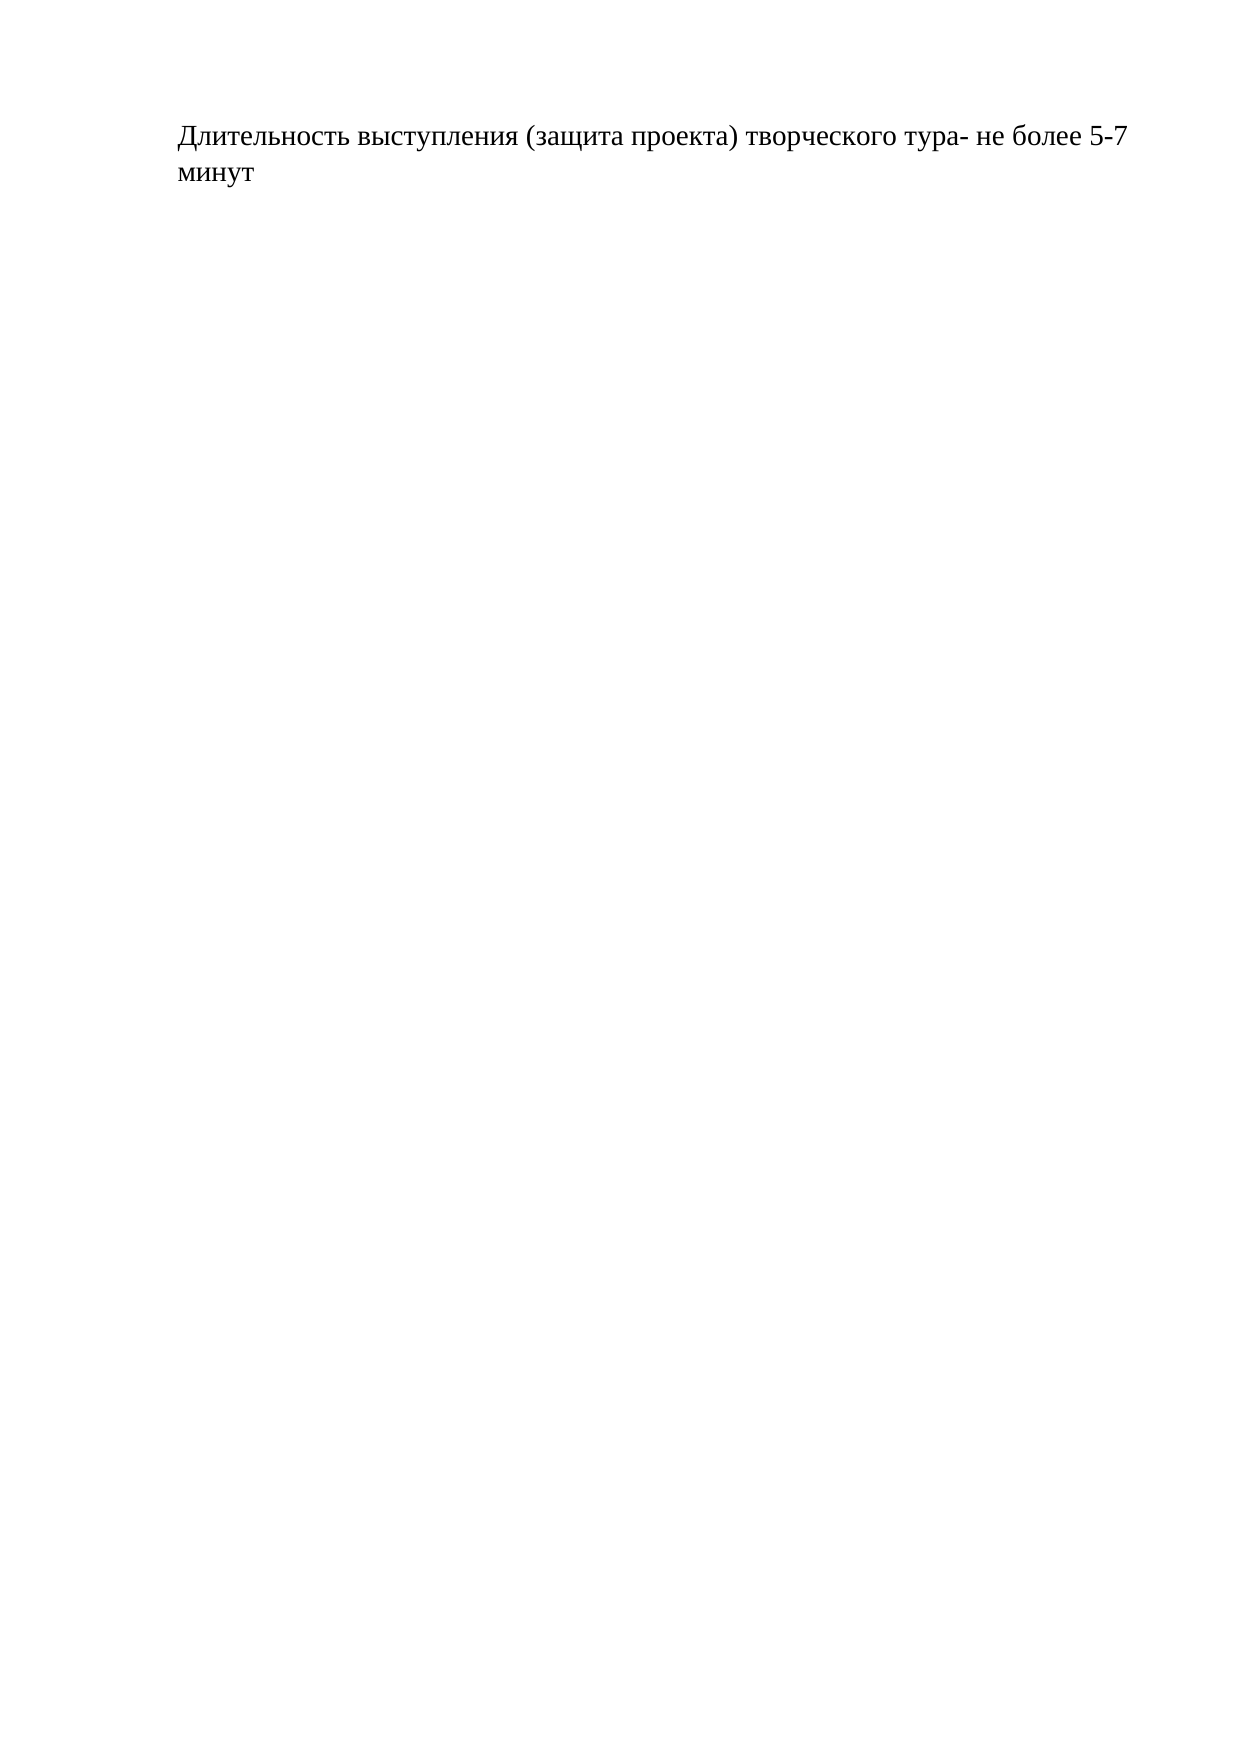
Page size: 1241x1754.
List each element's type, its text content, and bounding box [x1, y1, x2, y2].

text Длительность выступления (защита проекта) творческого тура- не более 5-7 минут [177, 118, 1152, 188]
